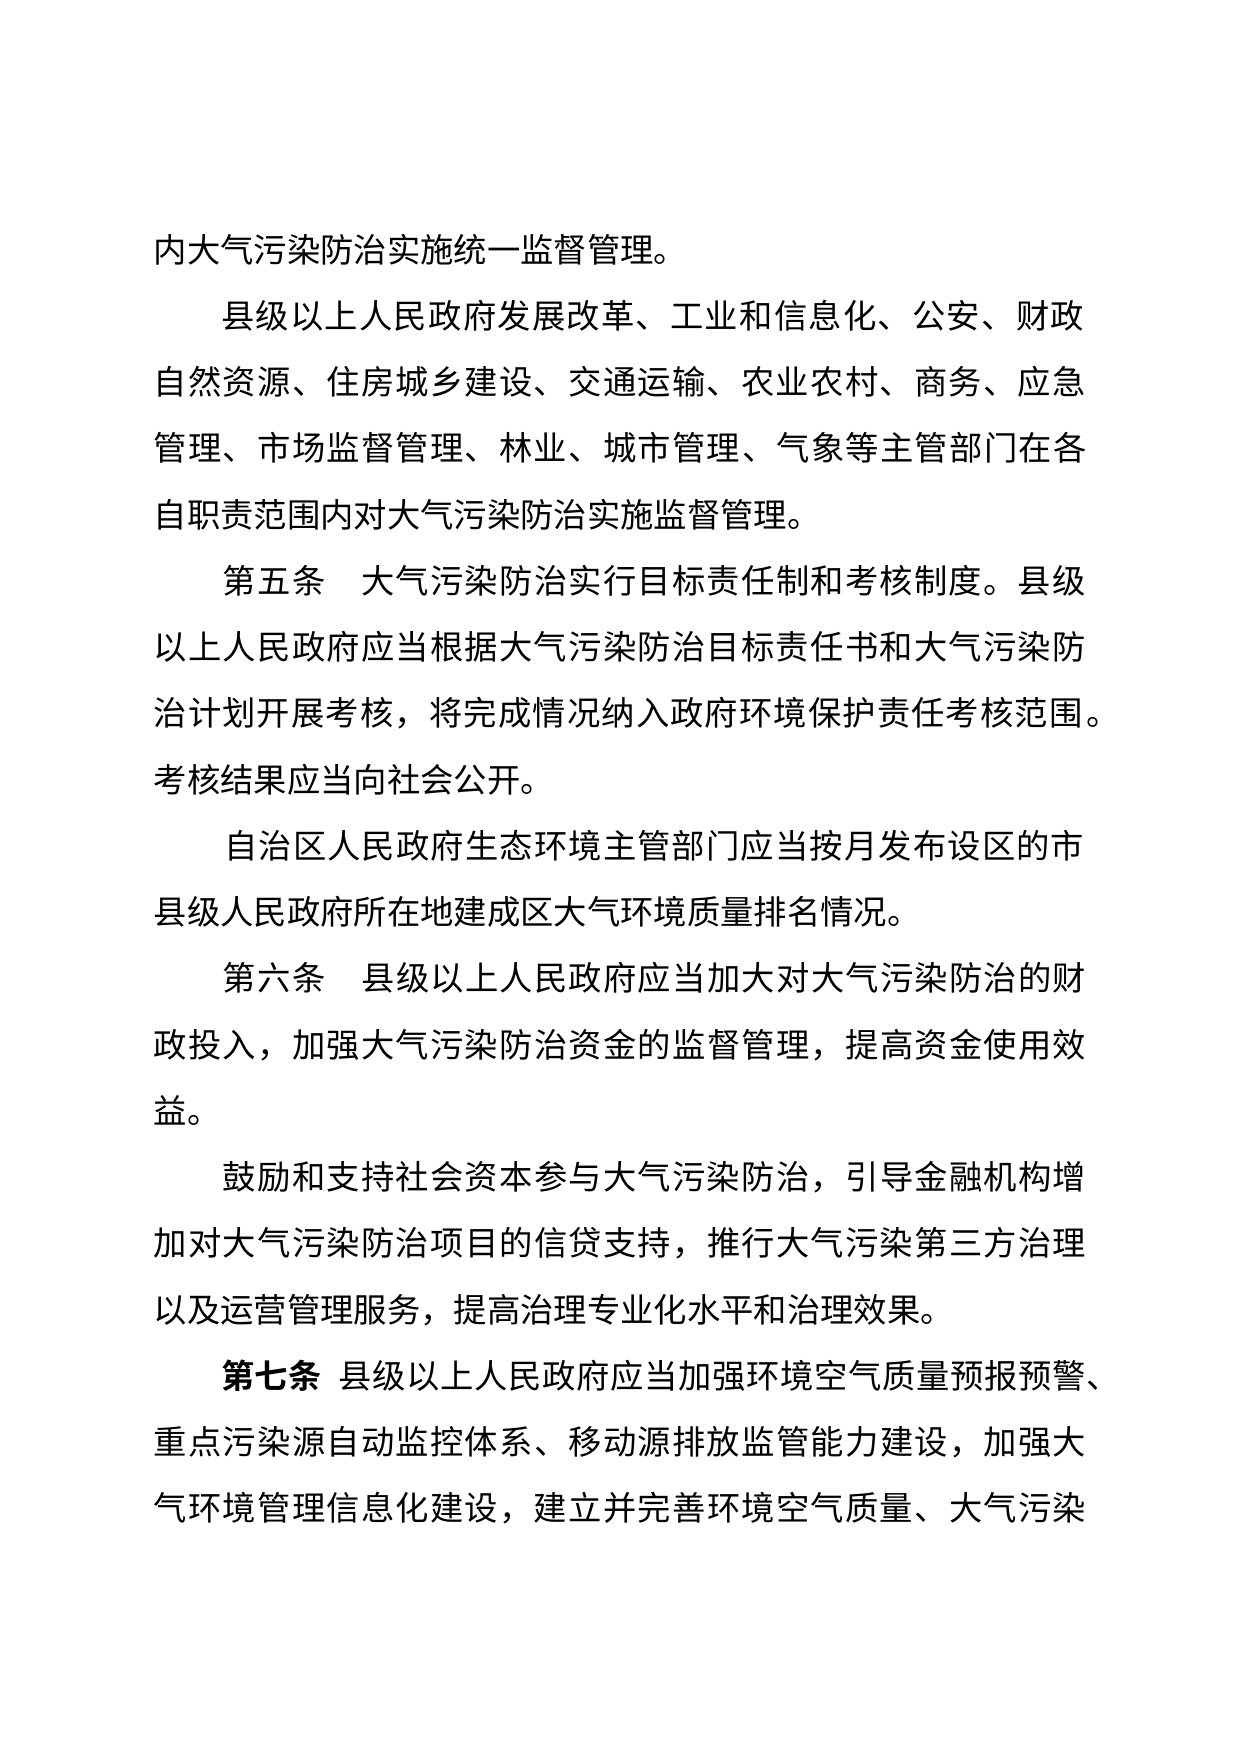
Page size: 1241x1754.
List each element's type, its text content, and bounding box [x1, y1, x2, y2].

text 鼓励和支持社会资本参与大气污染防治，引导金融机构增加对大气污染防治项目的信贷支持，推行大气污染第三方治理以及运营管理服务，提高治理专业化水平和治理效果。 [153, 1142, 1087, 1341]
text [153, 214, 1087, 281]
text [153, 1341, 1087, 1539]
text 第六条 县级以上人民政府应当加大对大气污染防治的财政投入，加强大气污染防治资金的监督管理，提高资金使用效益。 [153, 943, 1087, 1142]
text 自治区人民政府生态环境主管部门应当按月发布设区的市、县级人民政府所在地建成区大气环境质量排名情况。 [153, 811, 1087, 943]
text 县级以上人民政府发展改革、工业和信息化、公安、财政、自然资源、住房城乡建设、交通运输、农业农村、商务、应急管理、市场监督管理、林业、城市管理、气象等主管部门在各自职责范围内对大气污染防治实施监督管理。 [153, 281, 1087, 546]
text 第五条 大气污染防治实行目标责任制和考核制度。县级以上人民政府应当根据大气污染防治目标责任书和大气污染防治计划开展考核，将完成情况纳入政府环境保护责任考核范围。考核结果应当向社会公开。 [153, 546, 1087, 811]
